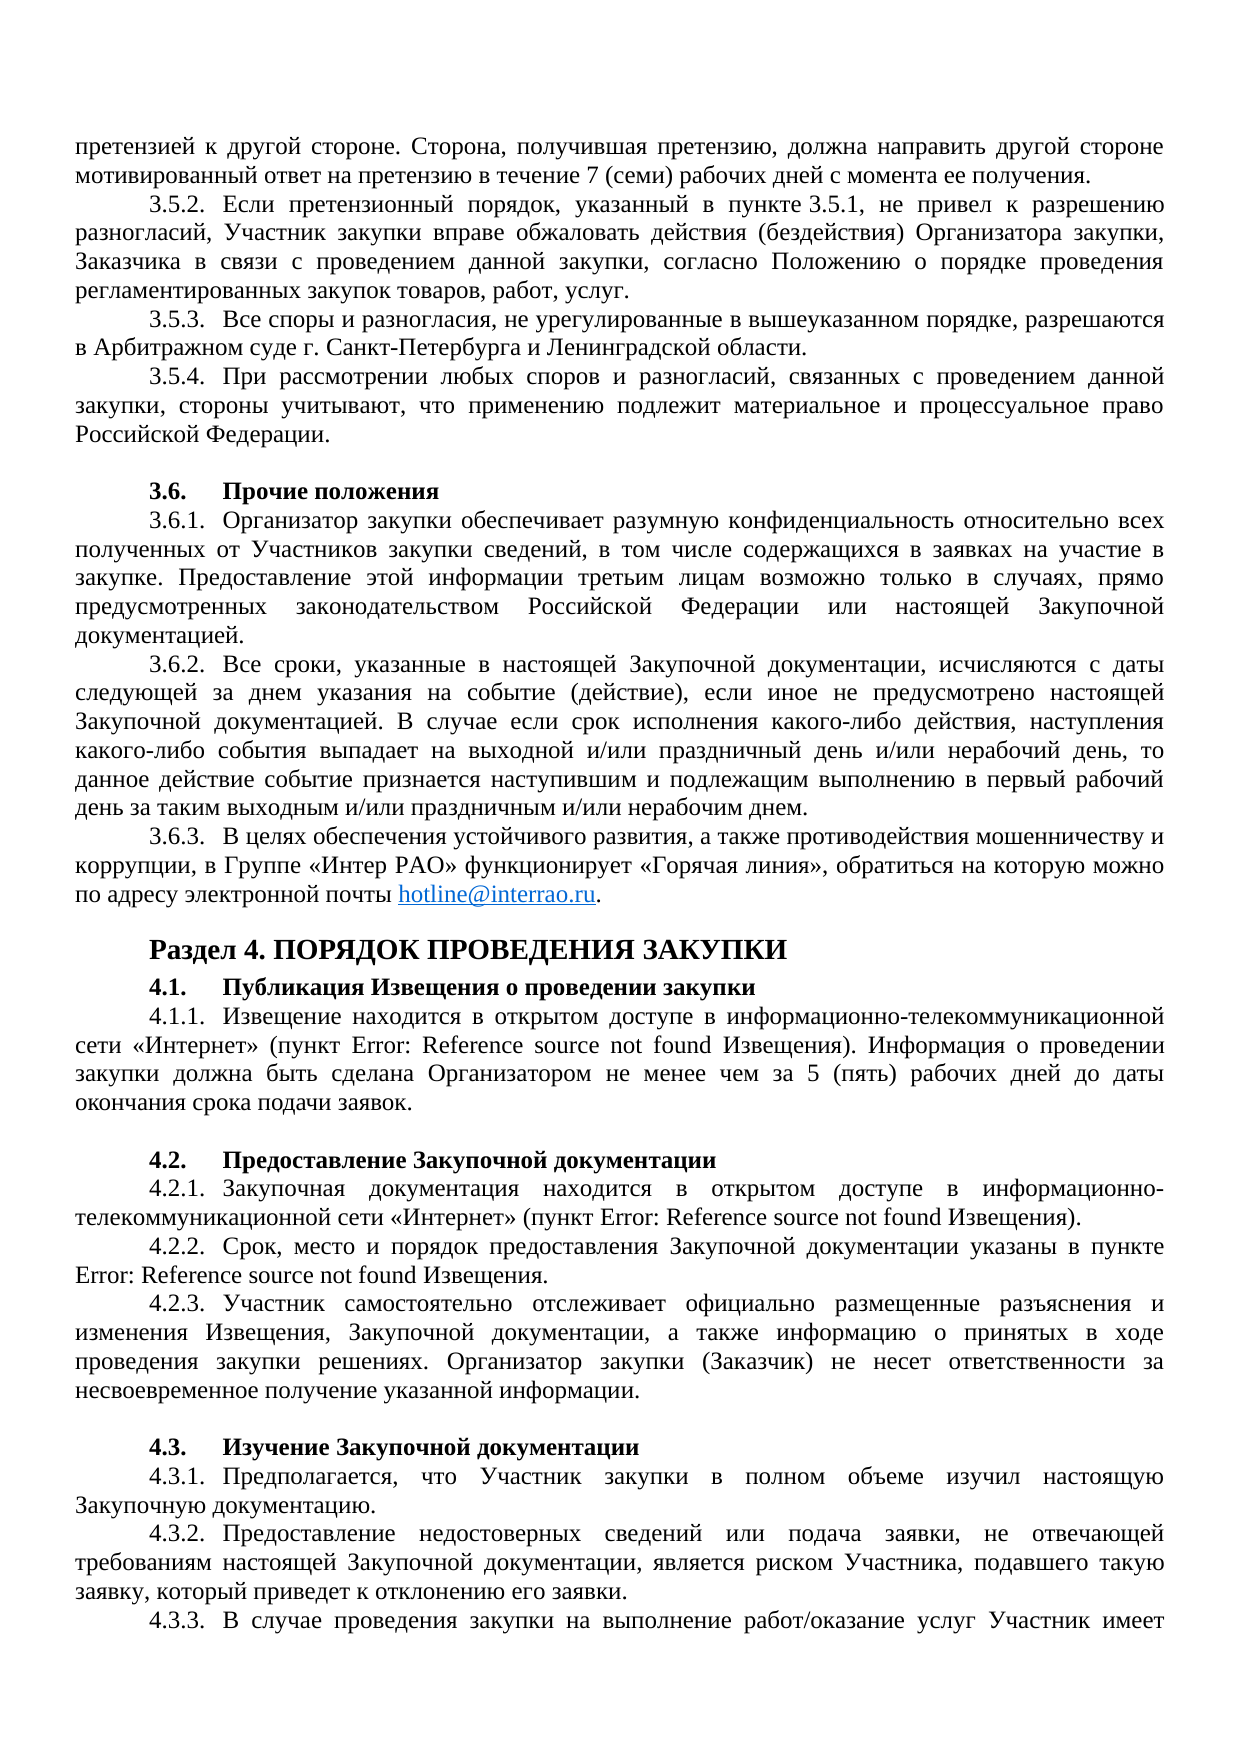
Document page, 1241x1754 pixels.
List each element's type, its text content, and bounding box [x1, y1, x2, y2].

list Изучение Закупочной документации [75, 1432, 1165, 1461]
subtitle Раздел 4. ПОРЯДОК ПРОВЕДЕНИЯ ЗАКУПКИ [75, 932, 1165, 966]
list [75, 131, 1165, 189]
list Все сроки, указанные в настоящей Закупочной документации, исчисляются с даты следующей за днем указания на событие (действие), если иное не предусмотрено настоящей Закупочной документацией. В случае если срок исполнения какого-либо действия, наступления какого-либо события выпадает на выходной и/или праздничный день и/или нерабочий день, то данное действие событие признается наступившим и подлежащим выполнению в первый рабочий день за таким выходным и/или праздничным и/или нерабочим днем. [75, 649, 1165, 821]
list В целях обеспечения устойчивого развития, а также противодействия мошенничеству и коррупции, в Группе «Интер РАО» функционирует «Горячая линия», обратиться на которую можно по адресу электронной почты hotline@interrao.ru. [75, 821, 1165, 907]
list При рассмотрении любых споров и разногласий, связанных с проведением данной закупки, стороны учитывают, что применению подлежит материальное и процессуальное право Российской Федерации. [75, 361, 1165, 447]
list Предоставление недостоверных сведений или подача заявки, не отвечающей требованиям настоящей Закупочной документации, является риском Участника, подавшего такую заявку, который приведет к отклонению его заявки. [75, 1518, 1165, 1605]
list Организатор закупки обеспечивает разумную конфиденциальность относительно всех полученных от Участников закупки сведений, в том числе содержащихся в заявках на участие в закупке. Предоставление этой информации третьим лицам возможно только в случаях, прямо предусмотренных законодательством Российской Федерации или настоящей Закупочной документацией. [75, 505, 1165, 649]
list Публикация Извещения о проведении закупки [75, 972, 1165, 1001]
list Предполагается, что Участник закупки в полном объеме изучил настоящую Закупочную документацию. [75, 1461, 1165, 1518]
list Все споры и разногласия, не урегулированные в вышеуказанном порядке, разрешаются в Арбитражном суде г. Санкт-Петербурга и Ленинградской области. [75, 304, 1165, 361]
list Предоставление Закупочной документации [75, 1145, 1165, 1173]
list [75, 1605, 1165, 1633]
list Если претензионный порядок, указанный в пункте 3.5.1, не привел к разрешению разногласий, Участник закупки вправе обжаловать действия (бездействия) Организатора закупки, Заказчика в связи с проведением данной закупки, согласно Положению о порядке проведения регламентированных закупок товаров, работ, услуг. [75, 189, 1165, 304]
list Прочие положения [75, 476, 1165, 505]
list Участник самостоятельно отслеживает официально размещенные разъяснения и изменения Извещения, Закупочной документации, а также информацию о принятых в ходе проведения закупки решениях. Организатор закупки (Заказчик) не несет ответственности за несвоевременное получение указанной информации. [75, 1288, 1165, 1403]
